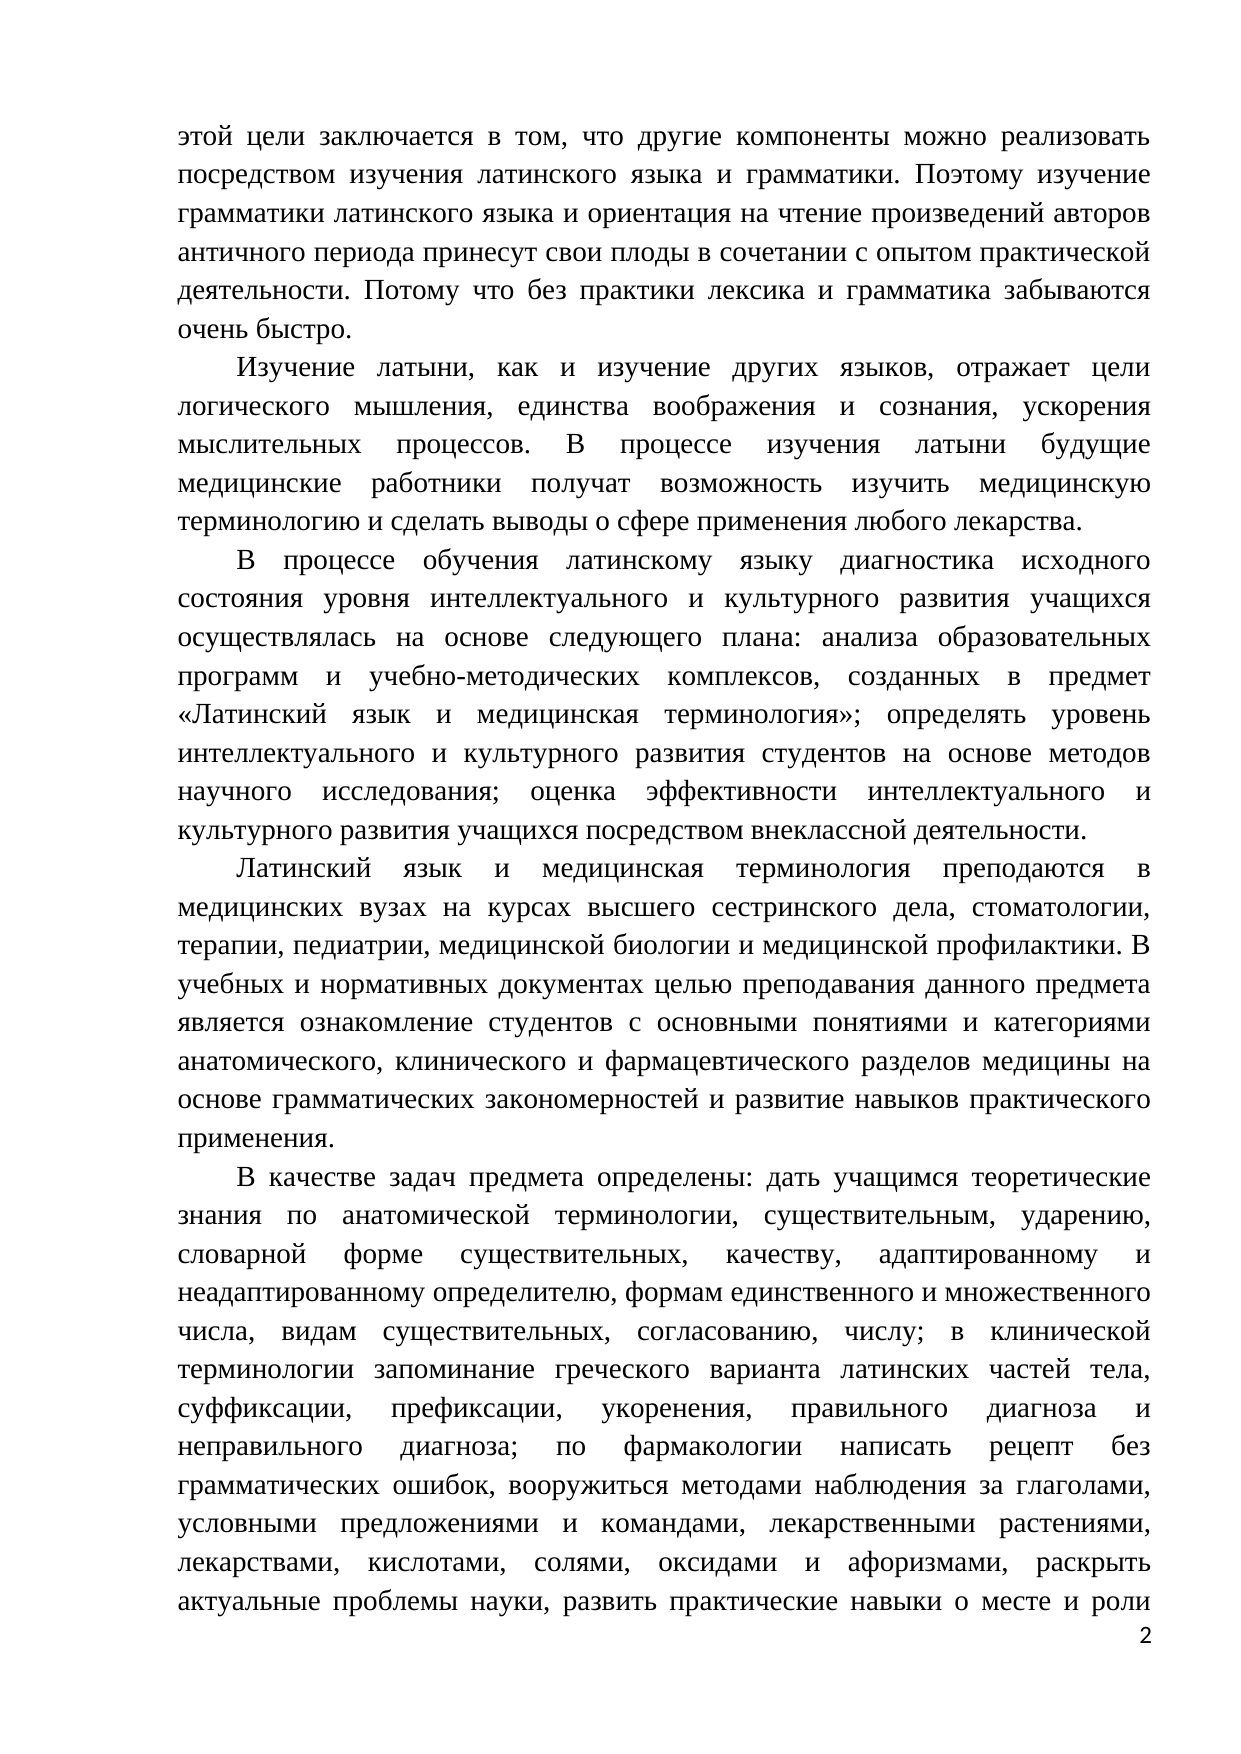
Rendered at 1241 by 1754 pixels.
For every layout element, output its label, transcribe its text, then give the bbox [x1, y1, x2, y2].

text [177, 1159, 1152, 1616]
text Латинский язык и медицинская терминология преподаются в медицинских вузах на курсах высшего сестринского дела, стоматологии, терапии, педиатрии, медицинской биологии и медицинской профилактики. В учебных и нормативных документах целью преподавания данного предмета является ознакомление студентов с основными понятиями и категориями анатомического, клинического и фармацевтического разделов медицины на основе грамматических закономерностей и развитие навыков практического применения. [177, 850, 1152, 1154]
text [177, 118, 1152, 344]
text Изучение латыни, как и изучение других языков, отражает цели логического мышления, единства воображения и сознания, ускорения мыслительных процессов. В процессе изучения латыни будущие медицинские работники получат возможность изучить медицинскую терминологию и сделать выводы о сфере применения любого лекарства. [177, 349, 1152, 537]
text В процессе обучения латинскому языку диагностика исходного состояния уровня интеллектуального и культурного развития учащихся осуществлялась на основе следующего плана: анализа образовательных программ и учебно-методических комплексов, созданных в предмет «Латинский язык и медицинская терминология»; определять уровень интеллектуального и культурного развития студентов на основе методов научного исследования; оценка эффективности интеллектуального и культурного развития учащихся посредством внеклассной деятельности. [177, 542, 1152, 845]
